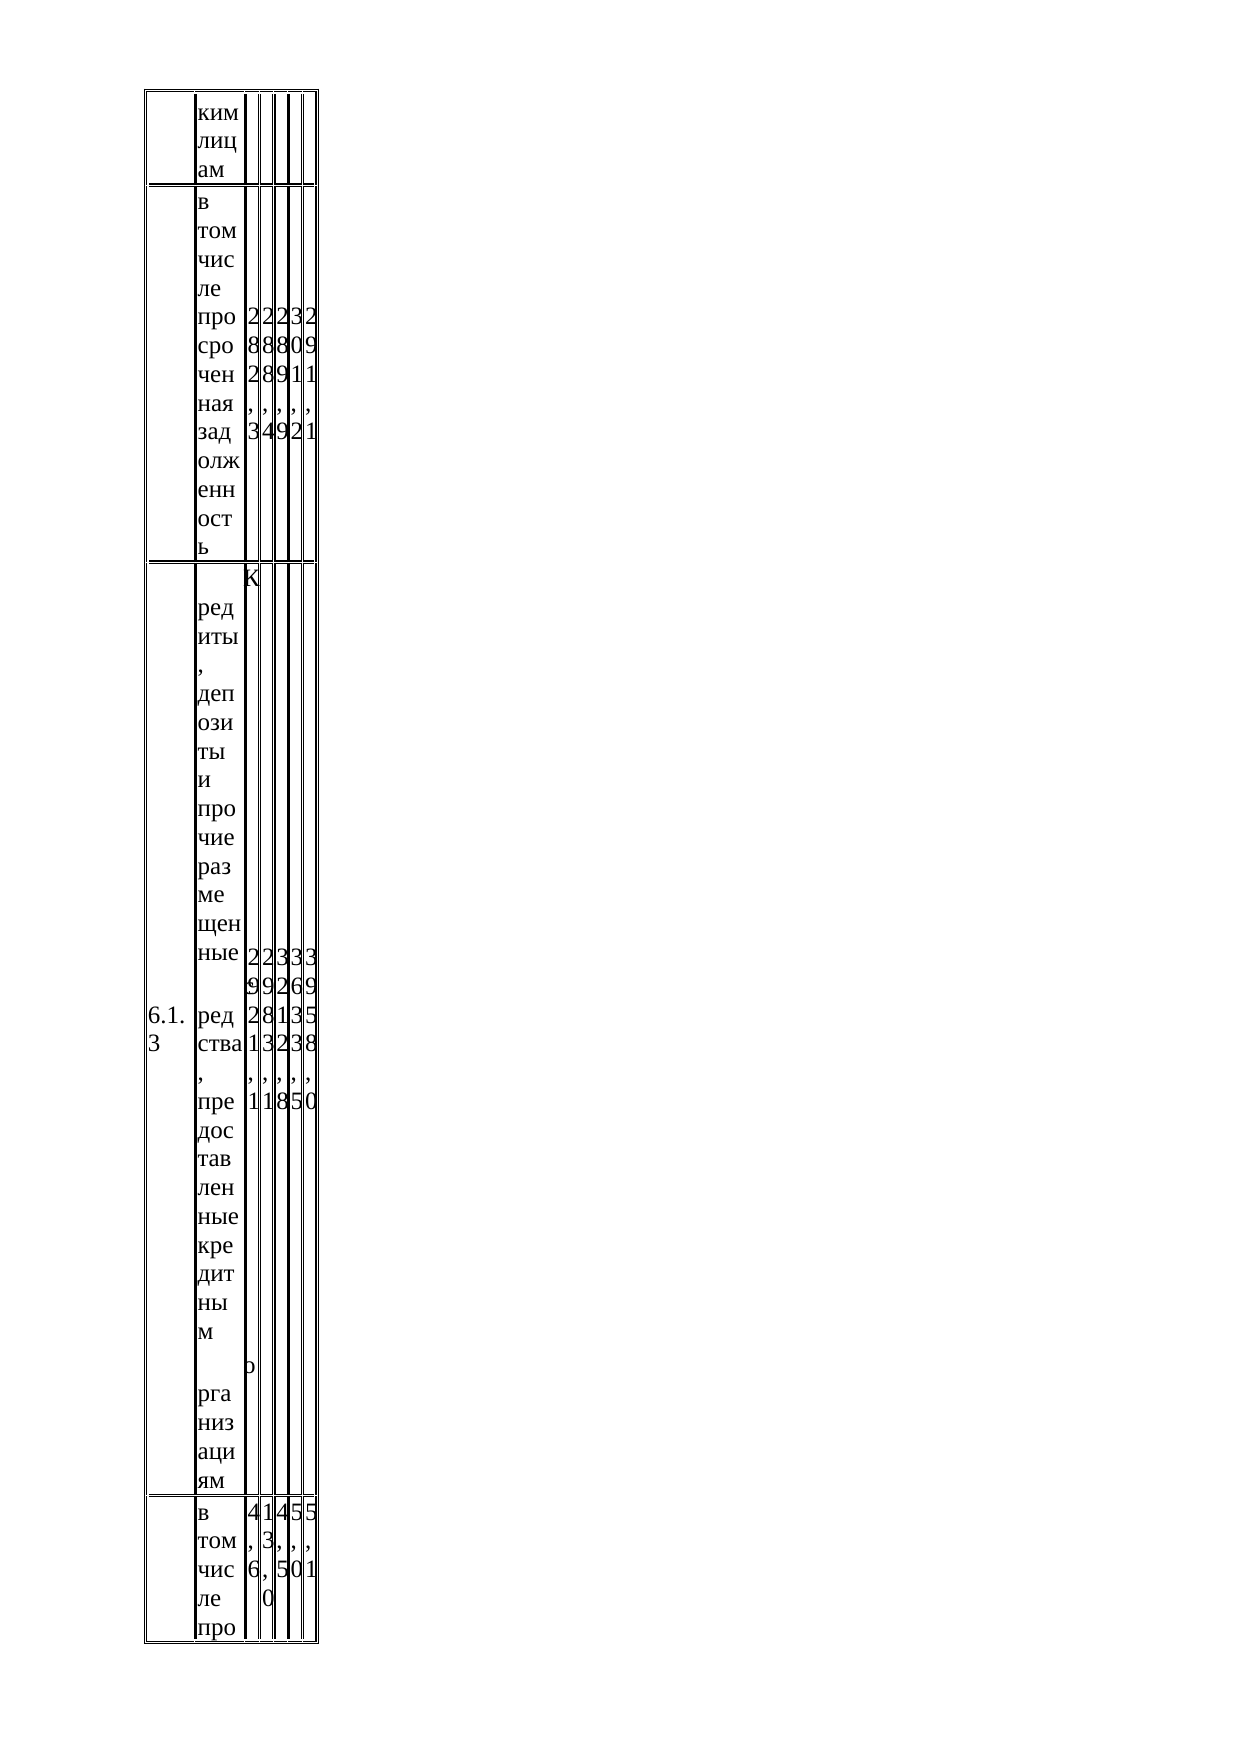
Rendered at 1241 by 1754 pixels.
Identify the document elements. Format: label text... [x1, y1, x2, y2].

table_cell 5065,1 [288, 92, 302, 183]
table_cell 4,5 [274, 1516, 288, 1641]
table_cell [195, 90, 245, 183]
table_cell Кредиты, депозиты и прочие размещенные средства, предоставленные кредитным организациям [197, 564, 244, 1493]
table_cell [147, 183, 194, 560]
table_cell 13,0 [260, 1497, 274, 1641]
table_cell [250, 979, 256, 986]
table_cell [147, 1494, 195, 1641]
table_cell 4192,8 [260, 90, 274, 183]
table_cell 5,1 [303, 1494, 316, 1641]
table_cell в том числе просроченная задолженность [197, 187, 244, 560]
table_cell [195, 1497, 245, 1641]
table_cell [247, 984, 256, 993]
table_cell 5,0 [288, 1497, 302, 1641]
table_cell 6.1.3 [147, 560, 194, 1493]
table_cell 4552,9 [274, 90, 288, 183]
table_cell 4,6 [245, 1516, 259, 1641]
table_cell 4084,8 [245, 92, 259, 183]
table_cell 6.1.2 [147, 90, 195, 183]
